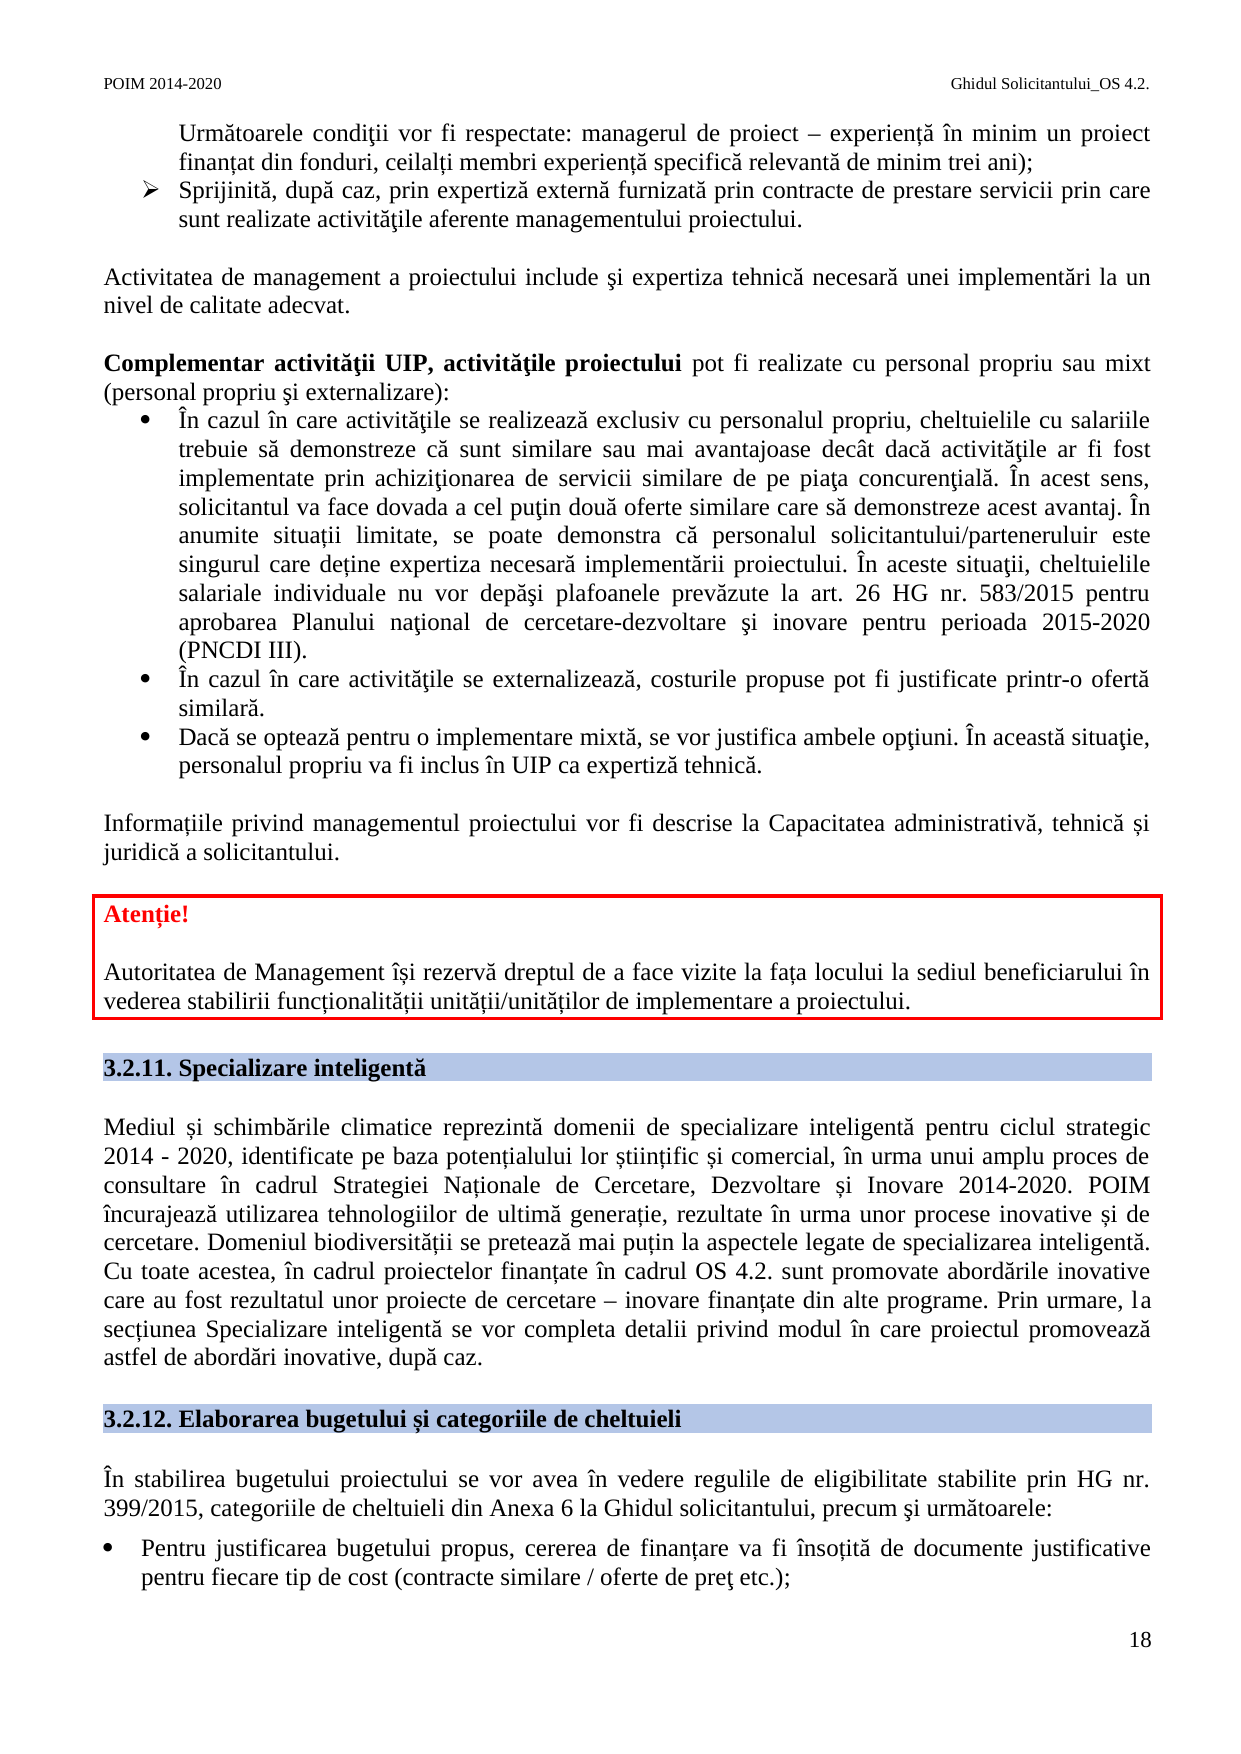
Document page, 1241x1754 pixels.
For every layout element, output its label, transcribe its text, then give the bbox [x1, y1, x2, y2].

text Activitatea de management a proiectului include şi expertiza tehnică necesară unei implementări la un nivel de calitate adecvat. [103, 262, 1152, 319]
list În cazul în care activităţile se externalizează, costurile propuse pot fi justificate printr-o ofertă similară. [141, 664, 1152, 722]
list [141, 118, 1152, 176]
text Autoritatea de Management își rezervă dreptul de a face vizite la fața locului la sediul beneficiarului în vederea stabilirii funcționalității unității/unităților de implementare a proiectului. [95, 952, 1160, 1017]
list Sprijinită, după caz, prin expertiză externă furnizată prin contracte de prestare servicii prin care sunt realizate activităţile aferente managementului proiectului. [141, 176, 1152, 233]
subtitle 3.2.12. Elaborarea bugetului și categoriile de cheltuieli [103, 1404, 1152, 1433]
list Pentru justificarea bugetului propus, cererea de finanțare va fi însoțită de documente justificative pentru fiecare tip de cost (contracte similare / oferte de preţ etc.); [103, 1533, 1152, 1591]
text Informațiile privind managementul proiectului vor fi descrise la Capacitatea administrativă, tehnică și juridică a solicitantului. [103, 808, 1152, 866]
text În stabilirea bugetului proiectului se vor avea în vedere regulile de eligibilitate stabilite prin HG nr. 399/2015, categoriile de cheltuieli din Anexa 6 la Ghidul solicitantului, precum şi următoarele: [103, 1464, 1152, 1521]
text Mediul și schimbările climatice reprezintă domenii de specializare inteligentă pentru ciclul strategic 2014 - 2020, identificate pe baza potențialului lor științific și comercial, în urma unui amplu proces de consultare în cadrul Strategiei Naționale de Cercetare, Dezvoltare și Inovare 2014-2020. POIM încurajează utilizarea tehnologiilor de ultimă generație, rezultate în urma unor procese inovative și de cercetare. Domeniul biodiversității se pretează mai puțin la aspectele legate de specializarea inteligentă. Cu toate acestea, în cadrul proiectelor finanțate în cadrul OS 4.2. sunt promovate abordările inovative care au fost rezultatul unor proiecte de cercetare – inovare finanțate din alte programe. Prin urmare, la secțiunea Specializare inteligentă se vor completa detalii privind modul în care proiectul promovează astfel de abordări inovative, după caz. [103, 1112, 1152, 1371]
text Atenție! [95, 898, 1160, 928]
subtitle 3.2.11. Specializare inteligentă [103, 1053, 1152, 1081]
text Complementar activităţii UIP, activităţile proiectului pot fi realizate cu personal propriu sau mixt (personal propriu şi externalizare): [103, 348, 1152, 406]
list Dacă se optează pentru o implementare mixtă, se vor justifica ambele opţiuni. În această situaţie, personalul propriu va fi inclus în UIP ca expertiză tehnică. [141, 722, 1152, 779]
list În cazul în care activităţile se realizează exclusiv cu personalul propriu, cheltuielile cu salariile trebuie să demonstreze că sunt similare sau mai avantajoase decât dacă activităţile ar fi fost implementate prin achiziţionarea de servicii similare de pe piaţa concurenţială. În acest sens, solicitantul va face dovada a cel puţin două oferte similare care să demonstreze acest avantaj. În anumite situații limitate, se poate demonstra că personalul solicitantului/parteneruluir este singurul care deține expertiza necesară implementării proiectului. În aceste situaţii, cheltuielile salariale individuale nu vor depăşi plafoanele prevăzute la art. 26 HG nr. 583/2015 pentru aprobarea Planului naţional de cercetare-dezvoltare şi inovare pentru perioada 2015-2020 (PNCDI III). [141, 406, 1152, 664]
